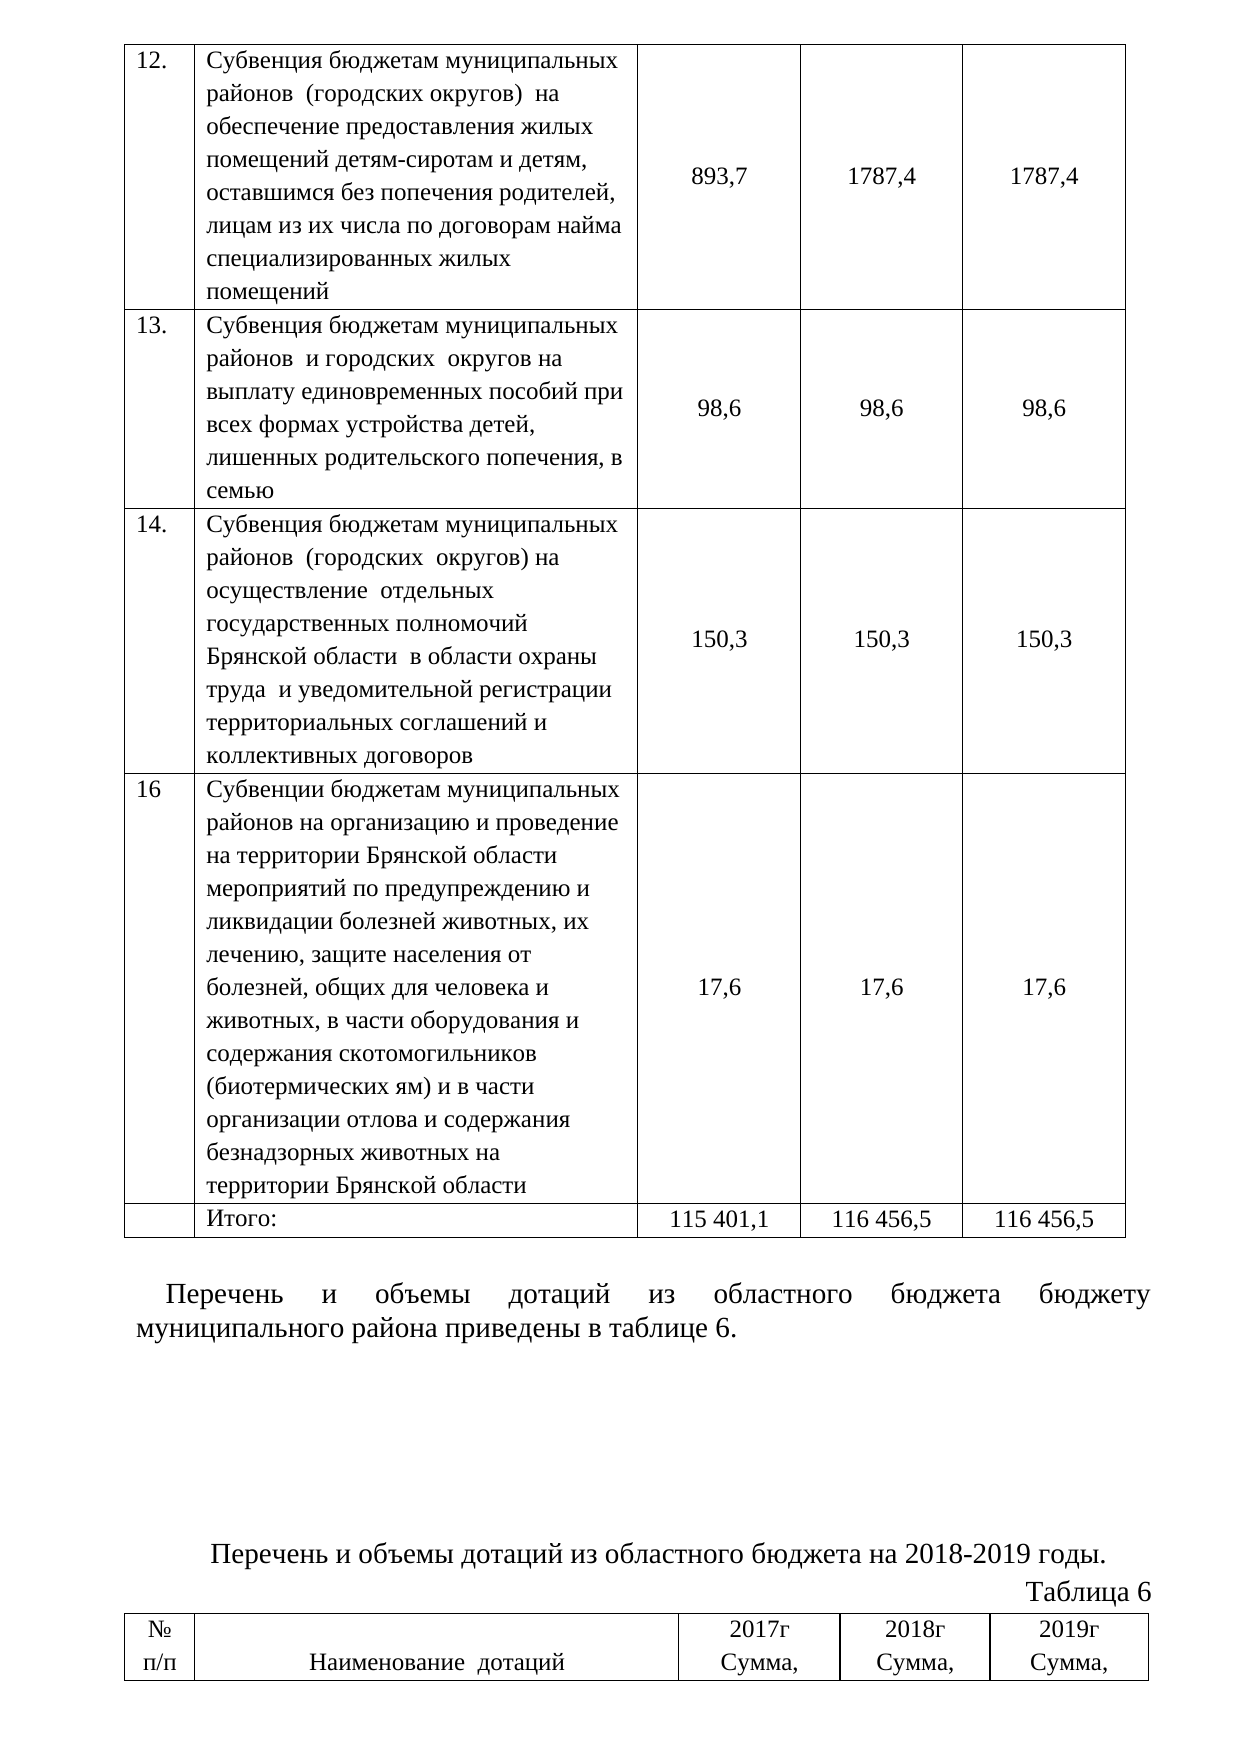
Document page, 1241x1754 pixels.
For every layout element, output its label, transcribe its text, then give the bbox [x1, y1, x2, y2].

table_cell 17,6 [963, 774, 1125, 1202]
table_cell 1787,4 [963, 45, 1125, 309]
table_cell 17,6 [801, 774, 962, 1202]
text Перечень и объемы дотаций из областного бюджета на 2018-2019 годы. [165, 1536, 1152, 1569]
table_cell 98,6 [801, 310, 962, 508]
table_cell 150,3 [638, 509, 800, 773]
text Таблица 6 [165, 1574, 1152, 1608]
table_cell 115 401,1 [638, 1204, 800, 1237]
table_cell 150,3 [963, 509, 1125, 773]
table_cell 893,7 [638, 45, 800, 309]
table_cell [125, 1204, 194, 1237]
table_cell Субвенции бюджетам муниципальных районов на организацию и проведение на территории Брянской области мероприятий по предупреждению и ликвидации болезней животных, их лечению, защите населения от болезней, общих для человека и животных, в части оборудования и содержания скотомогильников (биотермических ям) и в части организации отлова и содержания безнадзорных животных на территории Брянской области [195, 774, 637, 1202]
table_header № п/п [125, 1614, 194, 1680]
table_cell Субвенция бюджетам муниципальных районов (городских округов) на осуществление отдельных государственных полномочий Брянской области в области охраны труда и уведомительной регистрации территориальных соглашений и коллективных договоров [195, 509, 637, 773]
table_cell 150,3 [801, 509, 962, 773]
table_cell 12. [125, 45, 194, 309]
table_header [841, 1614, 989, 1680]
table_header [195, 1614, 678, 1680]
table_cell 1787,4 [801, 45, 962, 309]
table_cell 13. [125, 310, 194, 508]
text Перечень и объемы дотаций из областного бюджета бюджету муниципального района приведены в таблице 6. [136, 1276, 1152, 1343]
table_cell 16 [125, 774, 194, 1202]
table_cell 14. [125, 509, 194, 773]
table_cell Итого: [195, 1204, 637, 1237]
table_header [679, 1614, 839, 1680]
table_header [991, 1614, 1148, 1680]
table_cell Субвенция бюджетам муниципальных районов и городских округов на выплату единовременных пособий при всех формах устройства детей, лишенных родительского попечения, в семью [195, 310, 637, 508]
table_cell 116 456,5 [801, 1204, 962, 1237]
table_cell 98,6 [963, 310, 1125, 508]
table_cell Субвенция бюджетам муниципальных районов (городских округов) на обеспечение предоставления жилых помещений детям-сиротам и детям, оставшимся без попечения родителей, лицам из их числа по договорам найма специализированных жилых помещений [195, 45, 637, 309]
table_cell 98,6 [638, 310, 800, 508]
table_cell 116 456,5 [963, 1204, 1125, 1237]
table_cell 17,6 [638, 774, 800, 1202]
